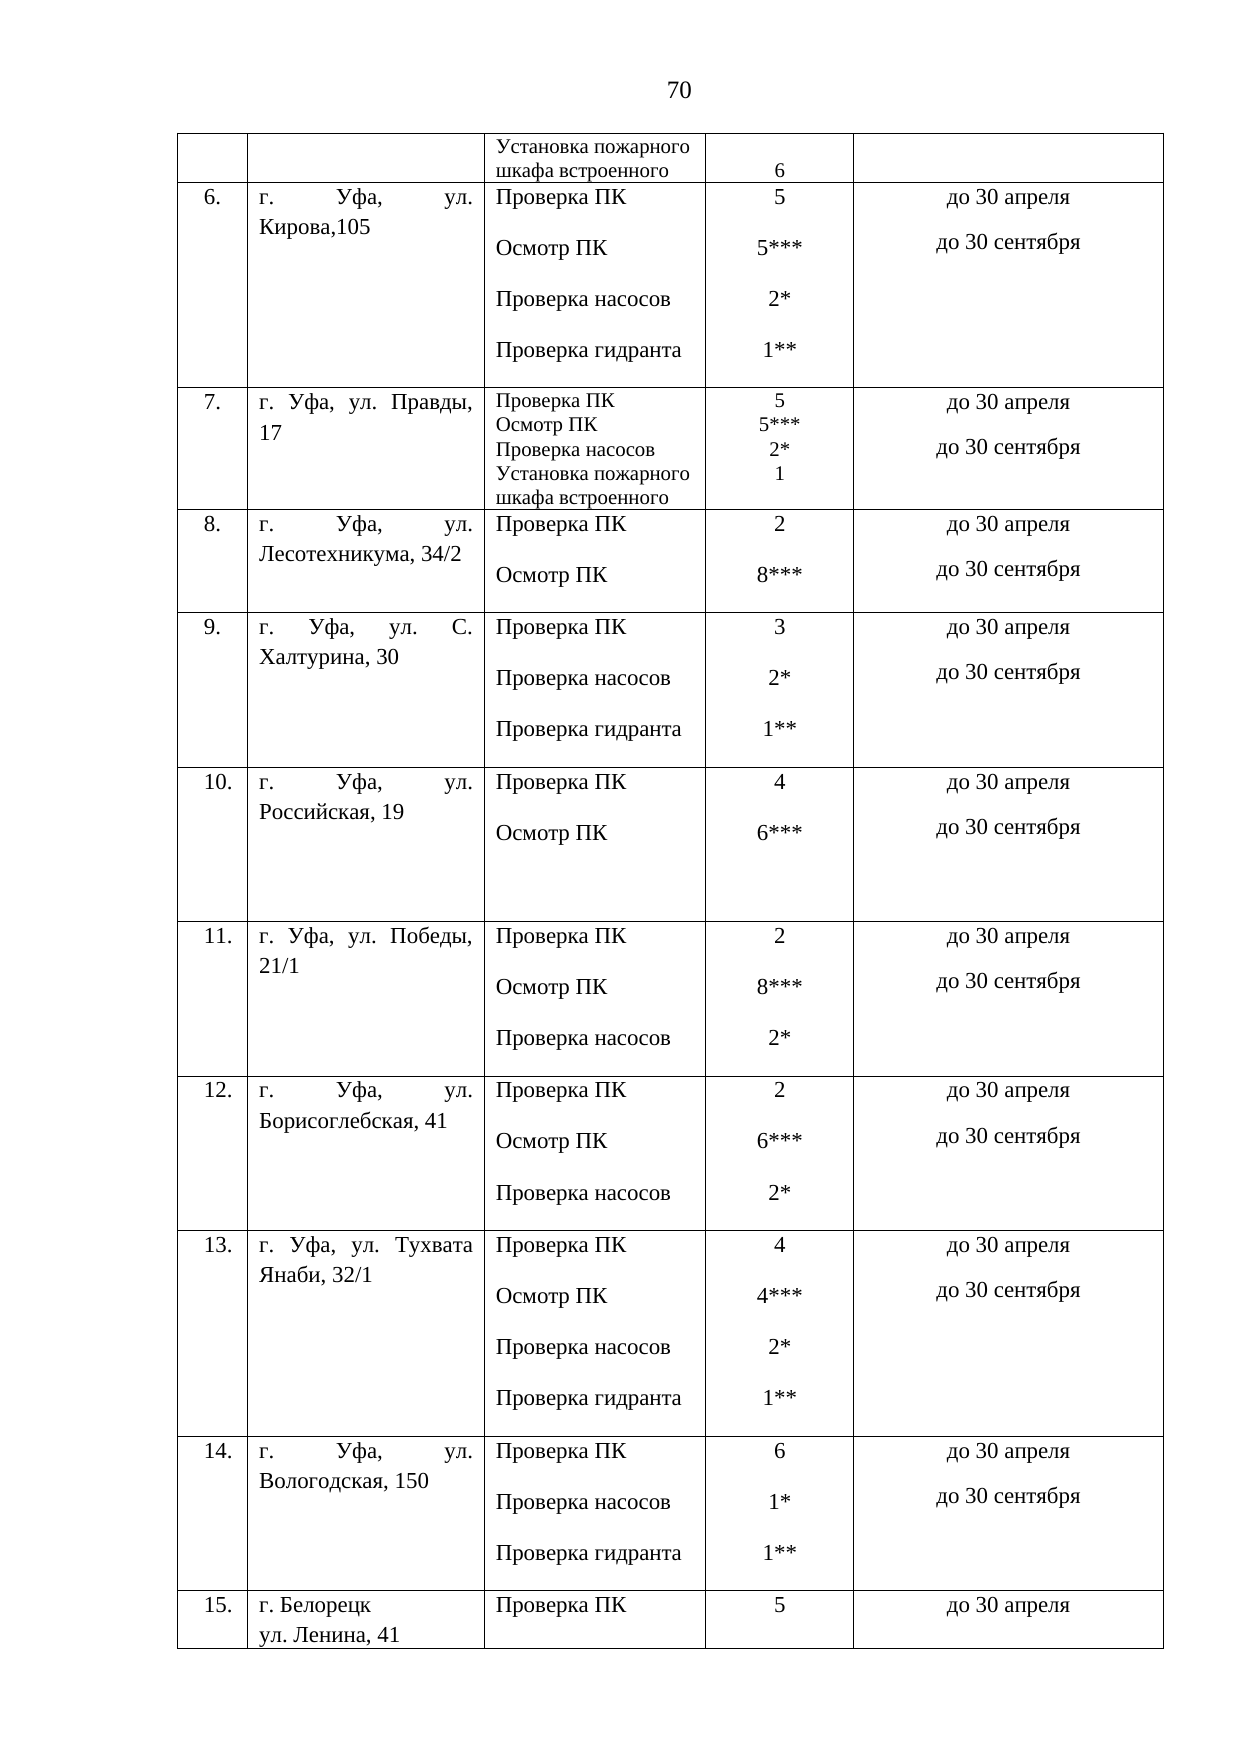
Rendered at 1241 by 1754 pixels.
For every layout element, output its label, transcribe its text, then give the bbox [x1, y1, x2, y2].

table_cell [178, 768, 247, 921]
table_cell г. Уфа, ул. Российская, 19 [248, 768, 484, 921]
table_cell г. Уфа, ул. С. Халтурина, 30 [248, 613, 484, 767]
table_cell [178, 183, 247, 387]
table_cell [178, 388, 247, 509]
table_cell до 30 апреля до 30 сентября [854, 1231, 1163, 1436]
table_cell 2 6*** 2* [706, 1077, 853, 1230]
table_cell г. Уфа, ул. Кирова,105 [248, 183, 484, 387]
table_cell 4 6*** [706, 768, 853, 921]
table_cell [854, 134, 1163, 182]
table_cell Проверка ПК [485, 1591, 705, 1648]
table_cell 2 8*** 2* [706, 922, 853, 1076]
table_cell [248, 1591, 484, 1648]
table_cell г. Уфа, ул. Победы, 21/1 [248, 922, 484, 1076]
table_cell до 30 апреля до 30 сентября [854, 388, 1163, 509]
table_cell г. Уфа, ул. Тухвата Янаби, 32/1 [248, 1231, 484, 1436]
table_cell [248, 134, 484, 182]
table_cell до 30 апреля до 30 сентября [854, 1437, 1163, 1590]
table_cell 3 2* 1** [706, 613, 853, 767]
table_cell [178, 1077, 247, 1230]
table_cell Проверка ПК Осмотр ПК Проверка насосов Проверка гидранта [485, 183, 705, 387]
table_cell г. Уфа, ул. Лесотехникума, 34/2 [248, 510, 484, 612]
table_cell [485, 134, 705, 182]
table_cell до 30 апреля до 30 сентября [854, 510, 1163, 612]
table_cell Проверка ПК Осмотр ПК Проверка насосов [485, 1077, 705, 1230]
table_cell [178, 1437, 247, 1590]
table_cell Проверка ПК Осмотр ПК Проверка насосов [485, 922, 705, 1076]
table_cell г. Уфа, ул. Правды, 17 [248, 388, 484, 509]
table_cell до 30 апреля до 30 сентября [854, 613, 1163, 767]
table_cell г. Уфа, ул. Борисоглебская, 41 [248, 1077, 484, 1230]
table_cell Проверка ПК Проверка насосов Проверка гидранта [485, 613, 705, 767]
table_cell 5 [706, 1591, 853, 1648]
table_cell 6 1* 1** [706, 1437, 853, 1590]
table_cell 10 4*** 2* 6 [706, 134, 853, 182]
table_cell [178, 134, 247, 182]
table_cell до 30 апреля до 30 сентября [854, 768, 1163, 921]
table_cell Проверка ПК Осмотр ПК [485, 768, 705, 921]
table_cell [178, 1231, 247, 1436]
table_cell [854, 1591, 1163, 1648]
table_cell 2 8*** [706, 510, 853, 612]
table_cell [178, 1591, 247, 1648]
table_cell Проверка ПК Осмотр ПК [485, 510, 705, 612]
table_cell Проверка ПК Осмотр ПК Проверка насосов Проверка гидранта [485, 1231, 705, 1436]
table_cell г. Уфа, ул. Вологодская, 150 [248, 1437, 484, 1590]
table_cell [178, 613, 247, 767]
table_cell [178, 922, 247, 1076]
table_cell 5 5*** 2* 1 [706, 388, 853, 509]
table_cell [178, 510, 247, 612]
table_cell Проверка ПК Осмотр ПК Проверка насосов Установка пожарного шкафа встроенного [485, 388, 705, 509]
table_cell до 30 апреля до 30 сентября [854, 1077, 1163, 1230]
table_cell до 30 апреля до 30 сентября [854, 922, 1163, 1076]
table_cell 4 4*** 2* 1** [706, 1231, 853, 1436]
table_cell до 30 апреля до 30 сентября [854, 183, 1163, 387]
table_cell 5 5*** 2* 1** [706, 183, 853, 387]
table_cell Проверка ПК Проверка насосов Проверка гидранта [485, 1437, 705, 1590]
